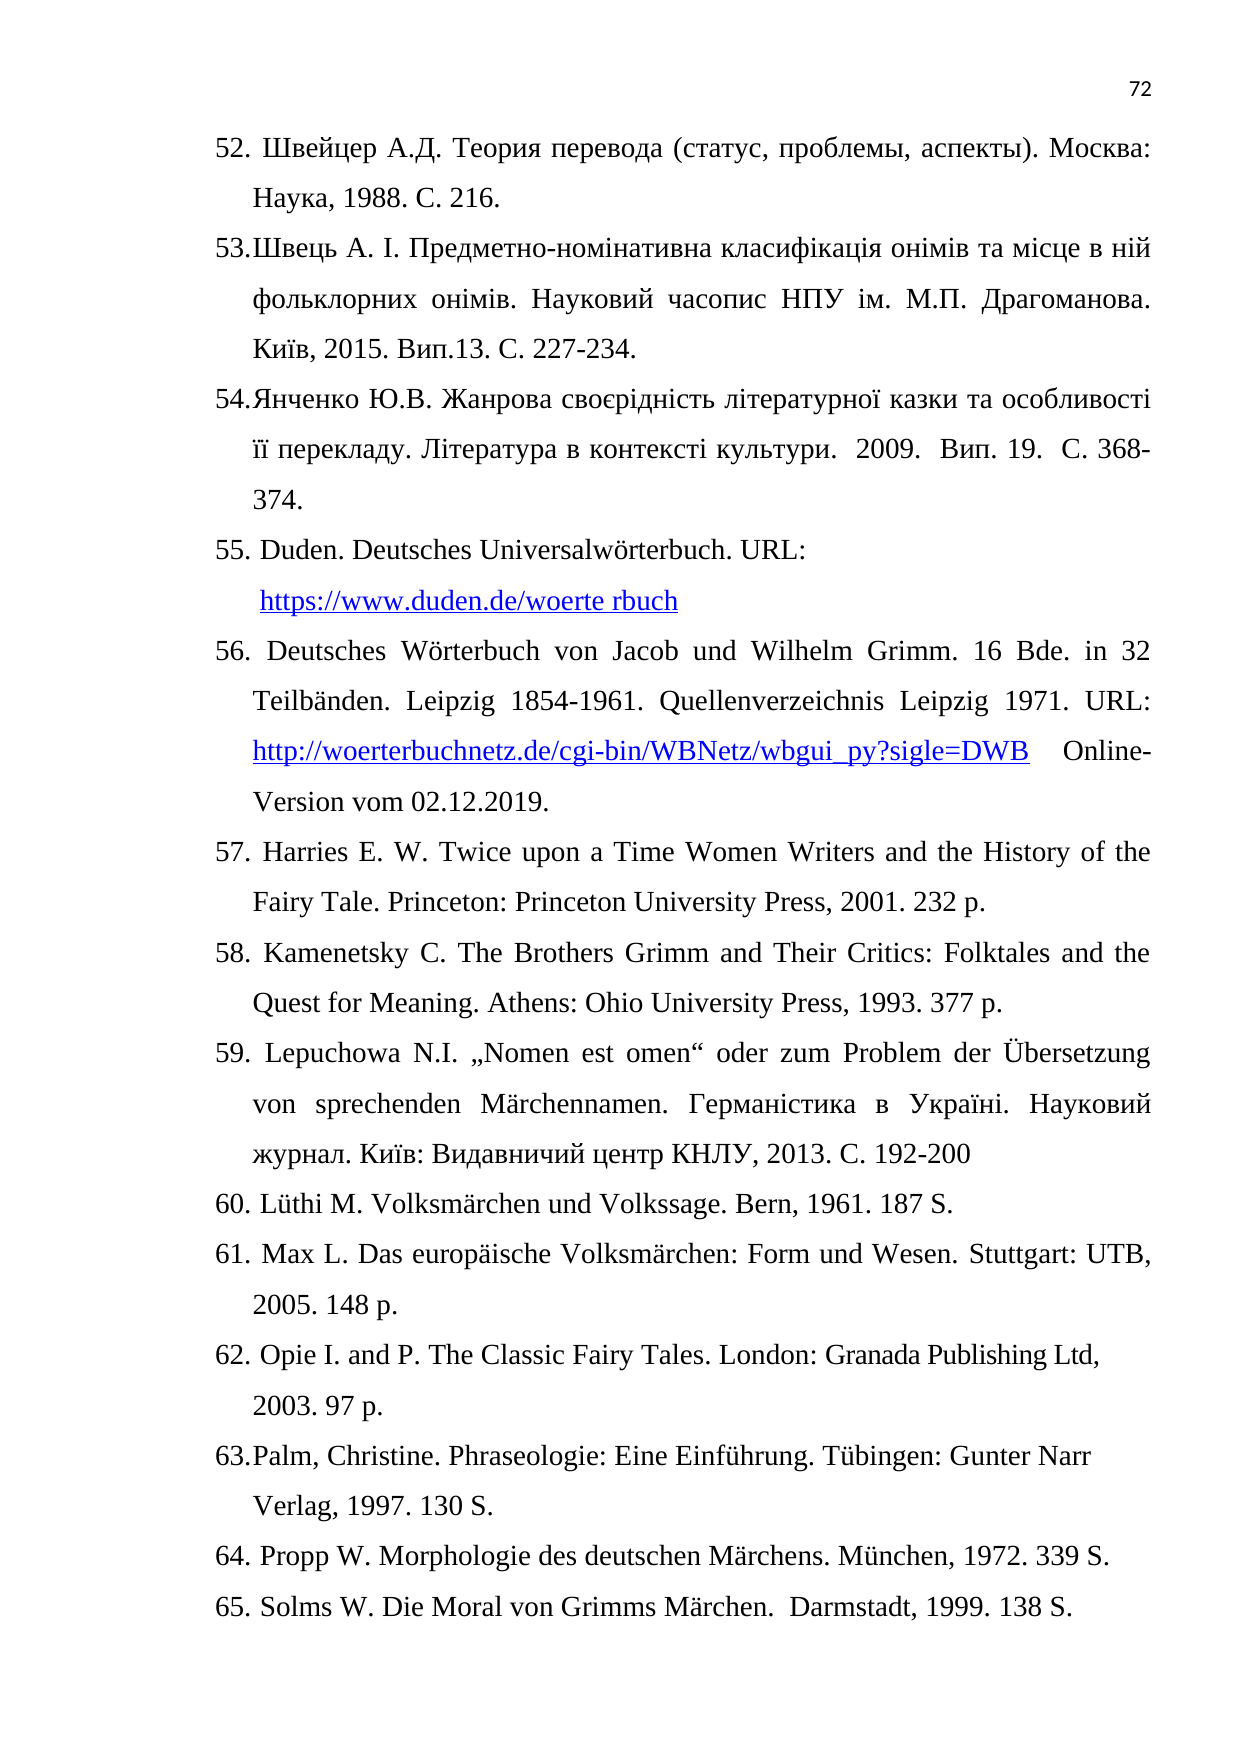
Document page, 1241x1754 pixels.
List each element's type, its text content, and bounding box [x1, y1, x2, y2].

list Швейцер А.Д. Теория перевода (статус, проблемы, аспекты). Москва: Наука, 1988. С. 216. [215, 130, 1152, 214]
list Max L. Das europäische Volksmärchen: Form und Wesen. Stuttgart: UTB, 2005. 148 p. [215, 1237, 1152, 1321]
list Harries E. W. Twice upon a Time Women Writers and the History of the Fairy Tale. Princeton: Princeton University Press, 2001. 232 p. [215, 834, 1152, 918]
list https://www.duden.de/woerte rbuch [252, 583, 1152, 616]
list Lüthi M. Volksmärchen und Volkssage. Bern, 1961. 187 S. [215, 1186, 1152, 1220]
list Deutsches Wörterbuch von Jacob und Wilhelm Grimm. 16 Bde. in 32 Teilbänden. Leipzig 1854-1961. Quellenverzeichnis Leipzig 1971. URL: http://woerterbuchnetz.de/cgi-bin/WBNetz/wbgui_py?sigle=DWB Online-Version vom 02.12.2019. [215, 633, 1152, 817]
list Palm, Christine. Phraseologie: Eine Einführung. Tübingen: Gunter Narr Verlag, 1997. 130 S. [215, 1438, 1152, 1522]
list Lepuchowa N.I. „Nomen est omen“ oder zum Problem der Übersetzung von sprechenden Märchennamen. Германістика в Україні. Науковий журнал. Київ: Видавничий центр КНЛУ, 2013. С. 192-200 [215, 1035, 1152, 1169]
list Duden. Deutsches Universalwörterbuch. URL: [215, 532, 1152, 566]
list Янченко Ю.В. Жанрова своєрідність літературної казки та особливості її перекладу. Література в контексті культури. 2009. Вип. 19. С. 368-374. [215, 381, 1152, 516]
list Opie I. and P. The Classic Fairy Tales. London: Granada Publishing Ltd, 2003. 97 p. [215, 1337, 1152, 1421]
list Kamenetsky C. The Brothers Grimm and Their Critics: Folktales and the Quest for Meaning. Athens: Ohio University Press, 1993. 377 p. [215, 935, 1152, 1019]
list Solms W. Die Moral von Grimms Märchen. Darmstadt, 1999. 138 S. [215, 1589, 1152, 1622]
list Швець А. І. Предметно-номінативна класифікація онімів та місце в ній фольклорних онімів. Науковий часопис НПУ ім. М.П. Драгоманова. Київ, 2015. Вип.13. С. 227-234. [215, 230, 1152, 364]
list Propp W. Morphologie des deutschen Märchens. München, 1972. 339 S. [215, 1538, 1152, 1572]
